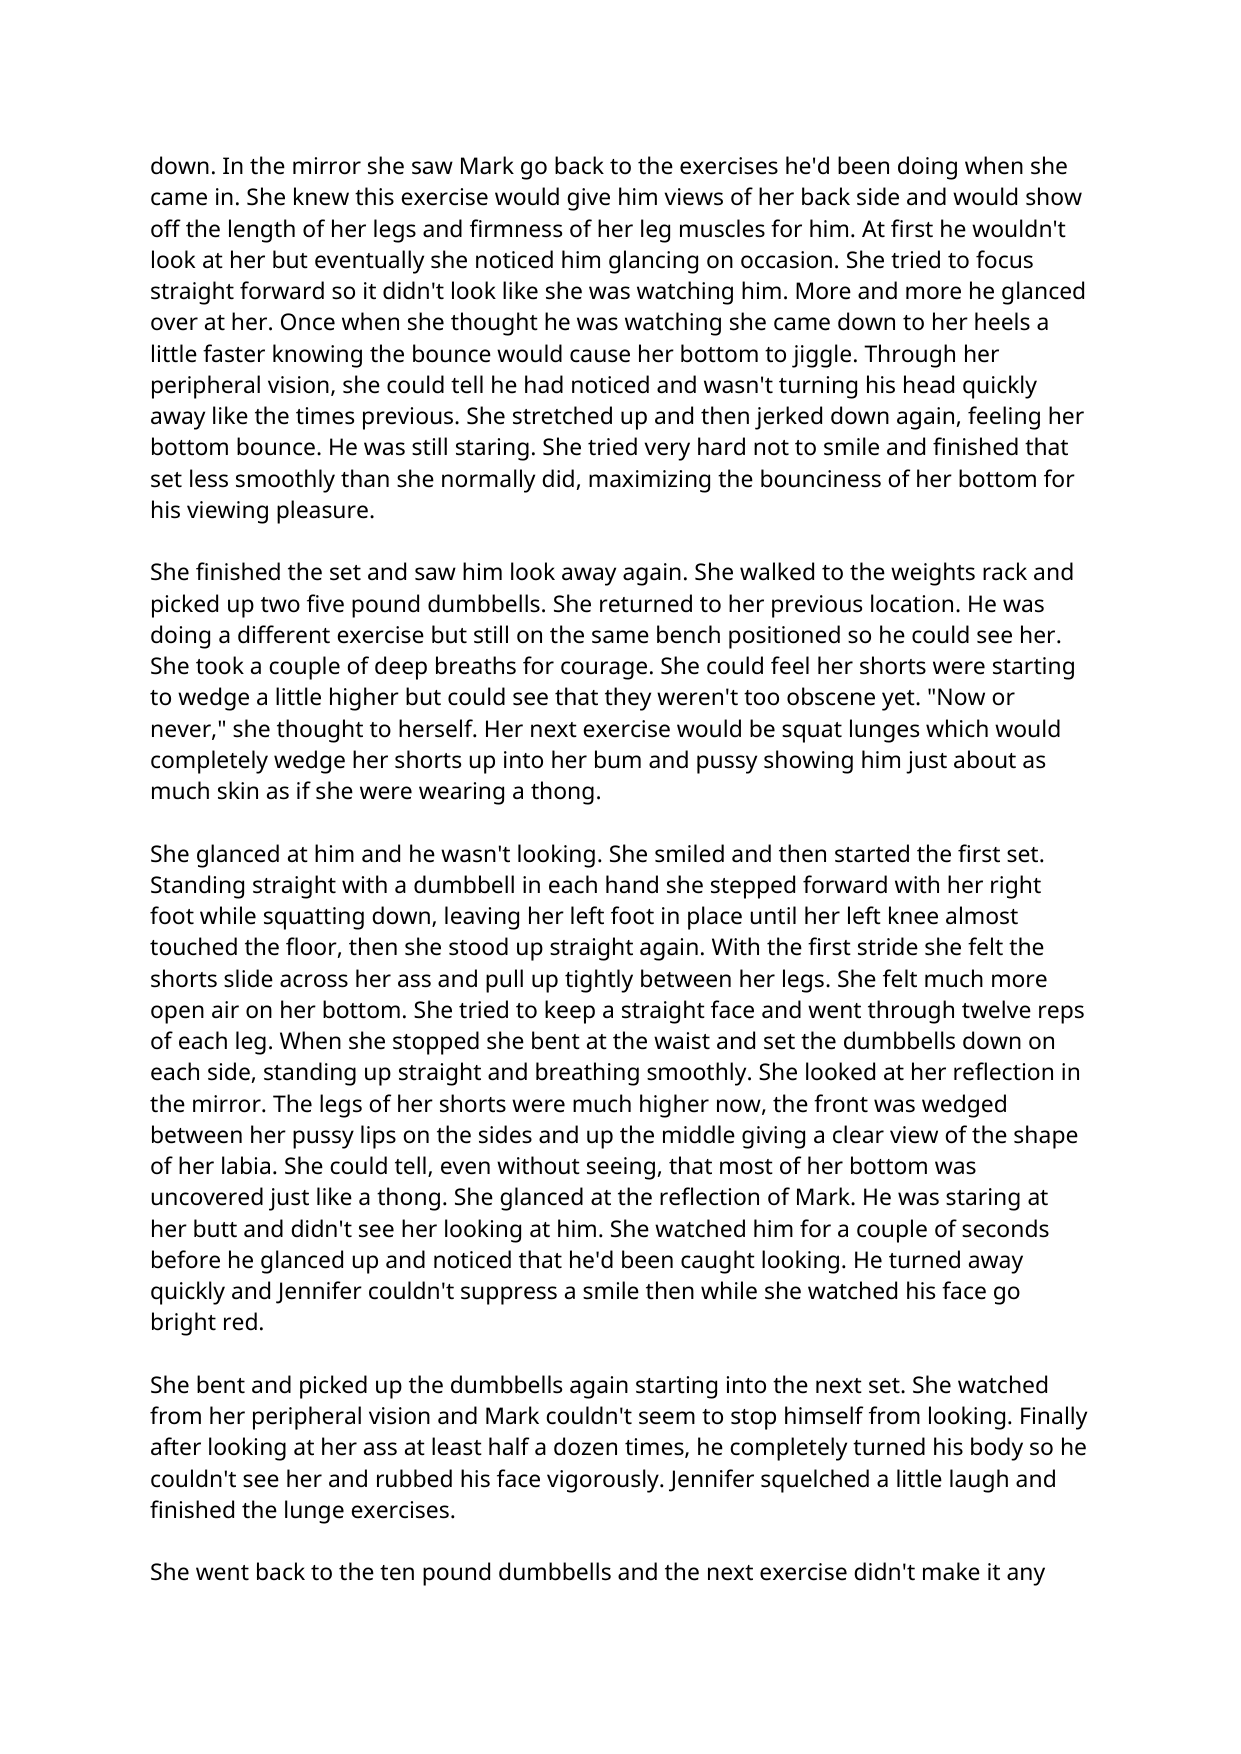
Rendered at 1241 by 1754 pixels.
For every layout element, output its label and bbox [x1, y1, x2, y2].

text [150, 150, 1090, 1587]
